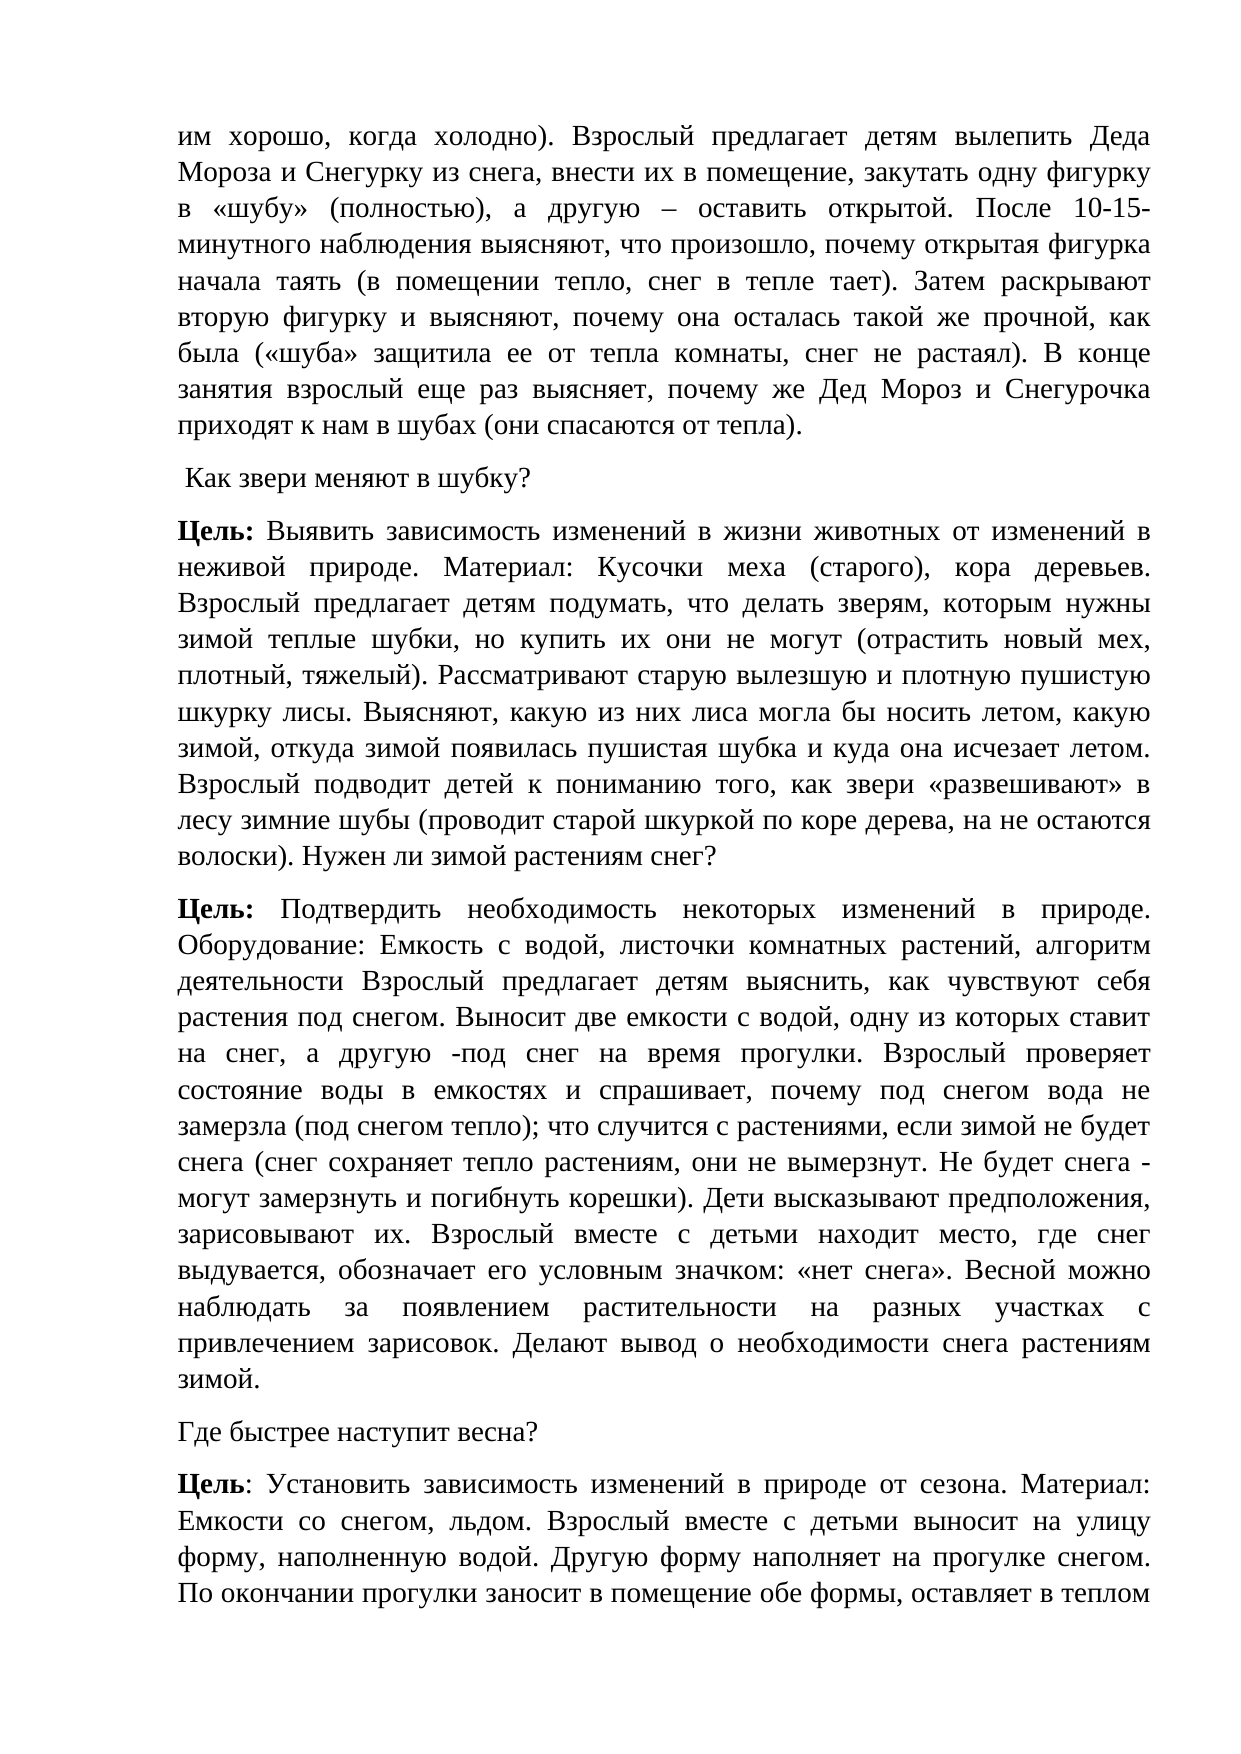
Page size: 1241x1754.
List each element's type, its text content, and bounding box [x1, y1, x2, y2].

text Цель: Выявить зависимость изменений в жизни животных от изменений в неживой природе. Материал: Кусочки меха (старого), кора деревьев. Взрослый предлагает детям подумать, что делать зверям, которым нужны зимой теплые шубки, но купить их они не могут (отрастить новый мех, плотный, тяжелый). Рассматривают старую вылезшую и плотную пушистую шкурку лисы. Выясняют, какую из них лиса могла бы носить летом, какую зимой, откуда зимой появилась пушистая шубка и куда она исчезает летом. Взрослый подводит детей к пониманию того, как звери «развешивают» в лесу зимние шубы (проводит старой шкуркой по коре дерева, на не остаются волоски). Нужен ли зимой растениям снег? [177, 513, 1152, 872]
text Цель: Подтвердить необходимость некоторых изменений в природе. Оборудование: Емкость с водой, листочки комнатных растений, алгоритм деятельности Взрослый предлагает детям выяснить, как чувствуют себя растения под снегом. Выносит две емкости с водой, одну из которых ставит на снег, а другую -под снег на время прогулки. Взрослый проверяет состояние воды в емкостях и спрашивает, почему под снегом вода не замерзла (под снегом тепло); что случится с растениями, если зимой не будет снега (снег сохраняет тепло растениям, они не вымерзнут. Не будет снега - могут замерзнуть и погибнуть корешки). Дети высказывают предположения, зарисовывают их. Взрослый вместе с детьми находит место, где снег выдувается, обозначает его условным значком: «нет снега». Весной можно наблюдать за появлением растительности на разных участках с привлечением зарисовок. Делают вывод о необходимости снега растениям зимой. [177, 891, 1152, 1394]
text Где быстрее наступит весна? [177, 1414, 1152, 1447]
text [177, 1467, 1152, 1608]
text Как звери меняют в шубку? [177, 460, 1152, 494]
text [177, 118, 1152, 441]
